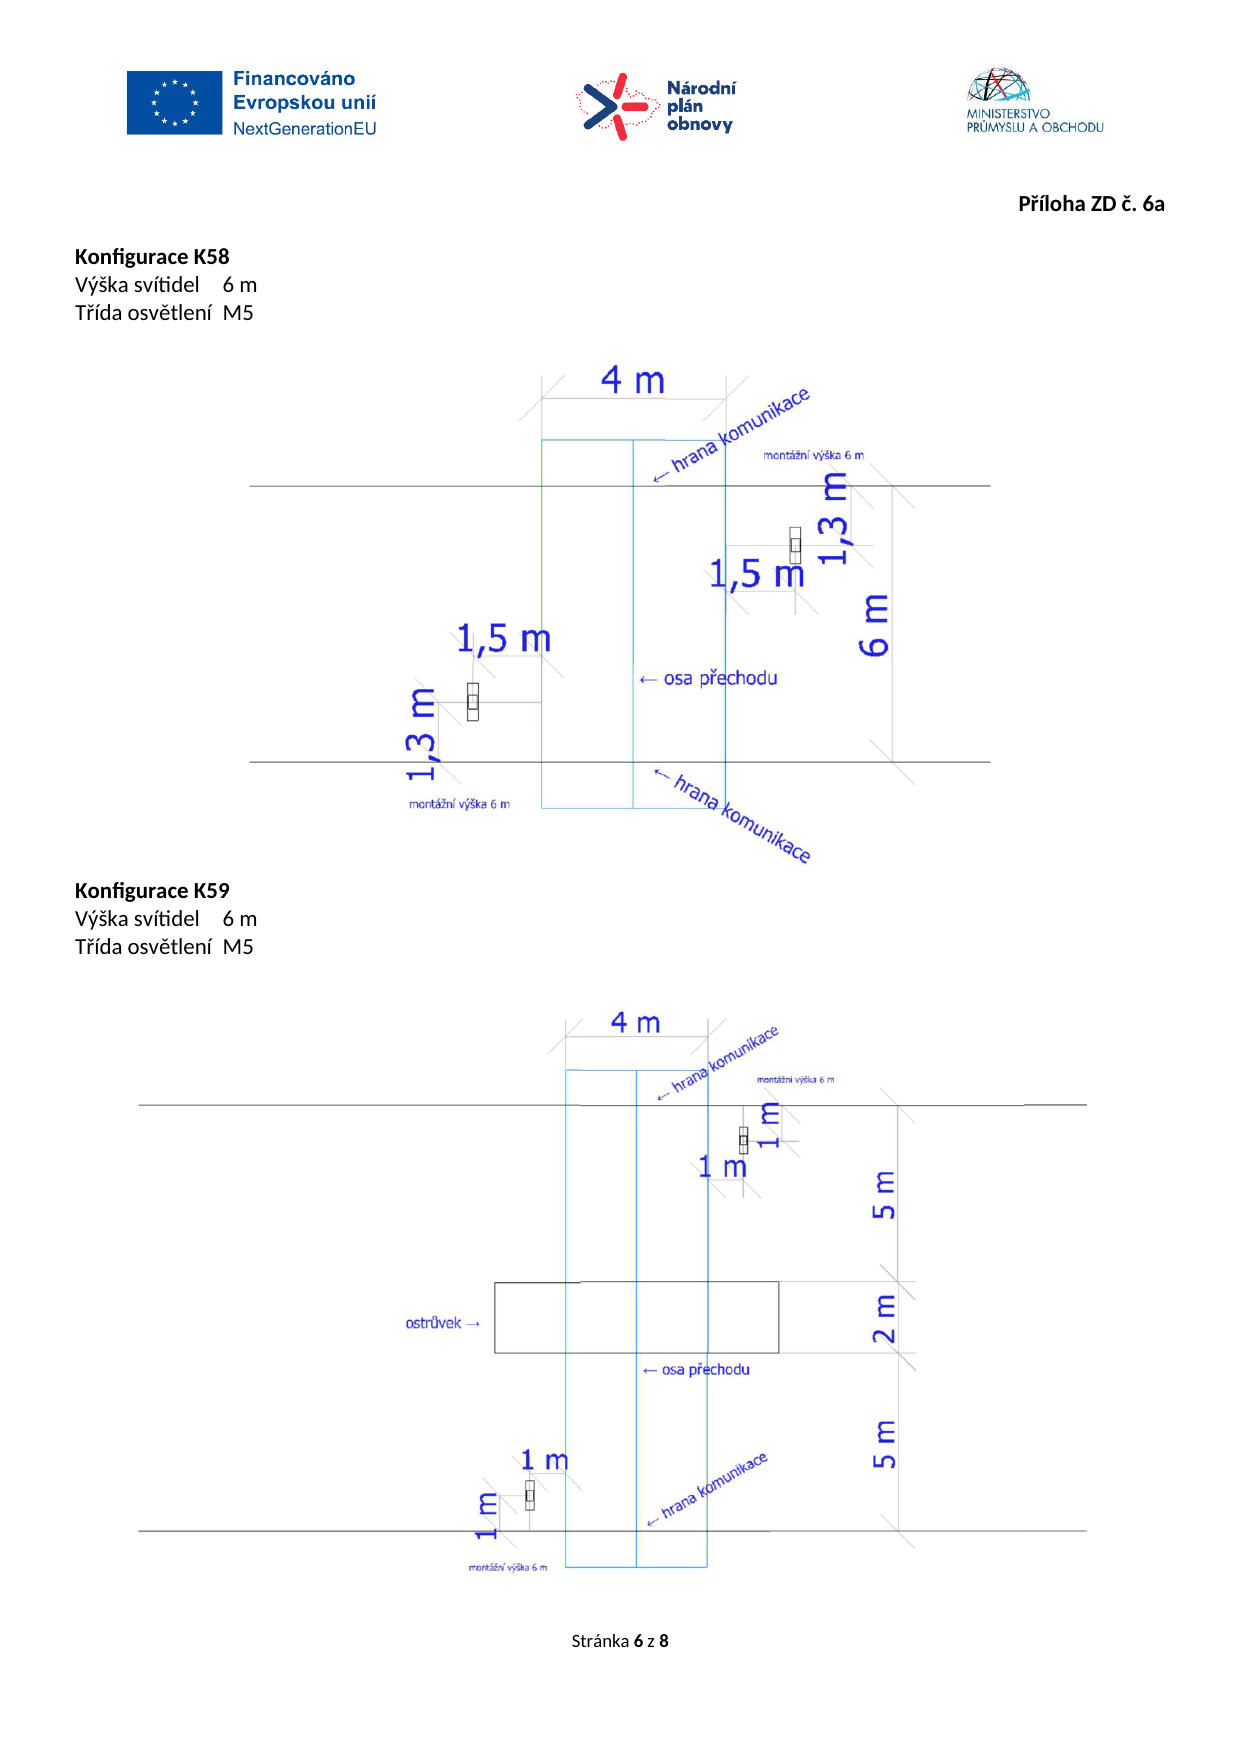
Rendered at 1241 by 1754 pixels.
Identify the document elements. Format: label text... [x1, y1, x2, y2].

text Třída osvětlení M5 [75, 298, 1165, 326]
text Výška svítidel 6 m [75, 270, 1165, 298]
picture [118, 65, 393, 139]
picture [249, 326, 991, 877]
picture [958, 59, 1112, 141]
text Výška svítidel 6 m [75, 904, 1165, 932]
text Konfigurace K58 [75, 242, 1165, 270]
picture [565, 65, 751, 149]
picture [126, 988, 1114, 1578]
text Konfigurace K59 [75, 876, 1165, 904]
text Třída osvětlení M5 [75, 932, 1165, 960]
